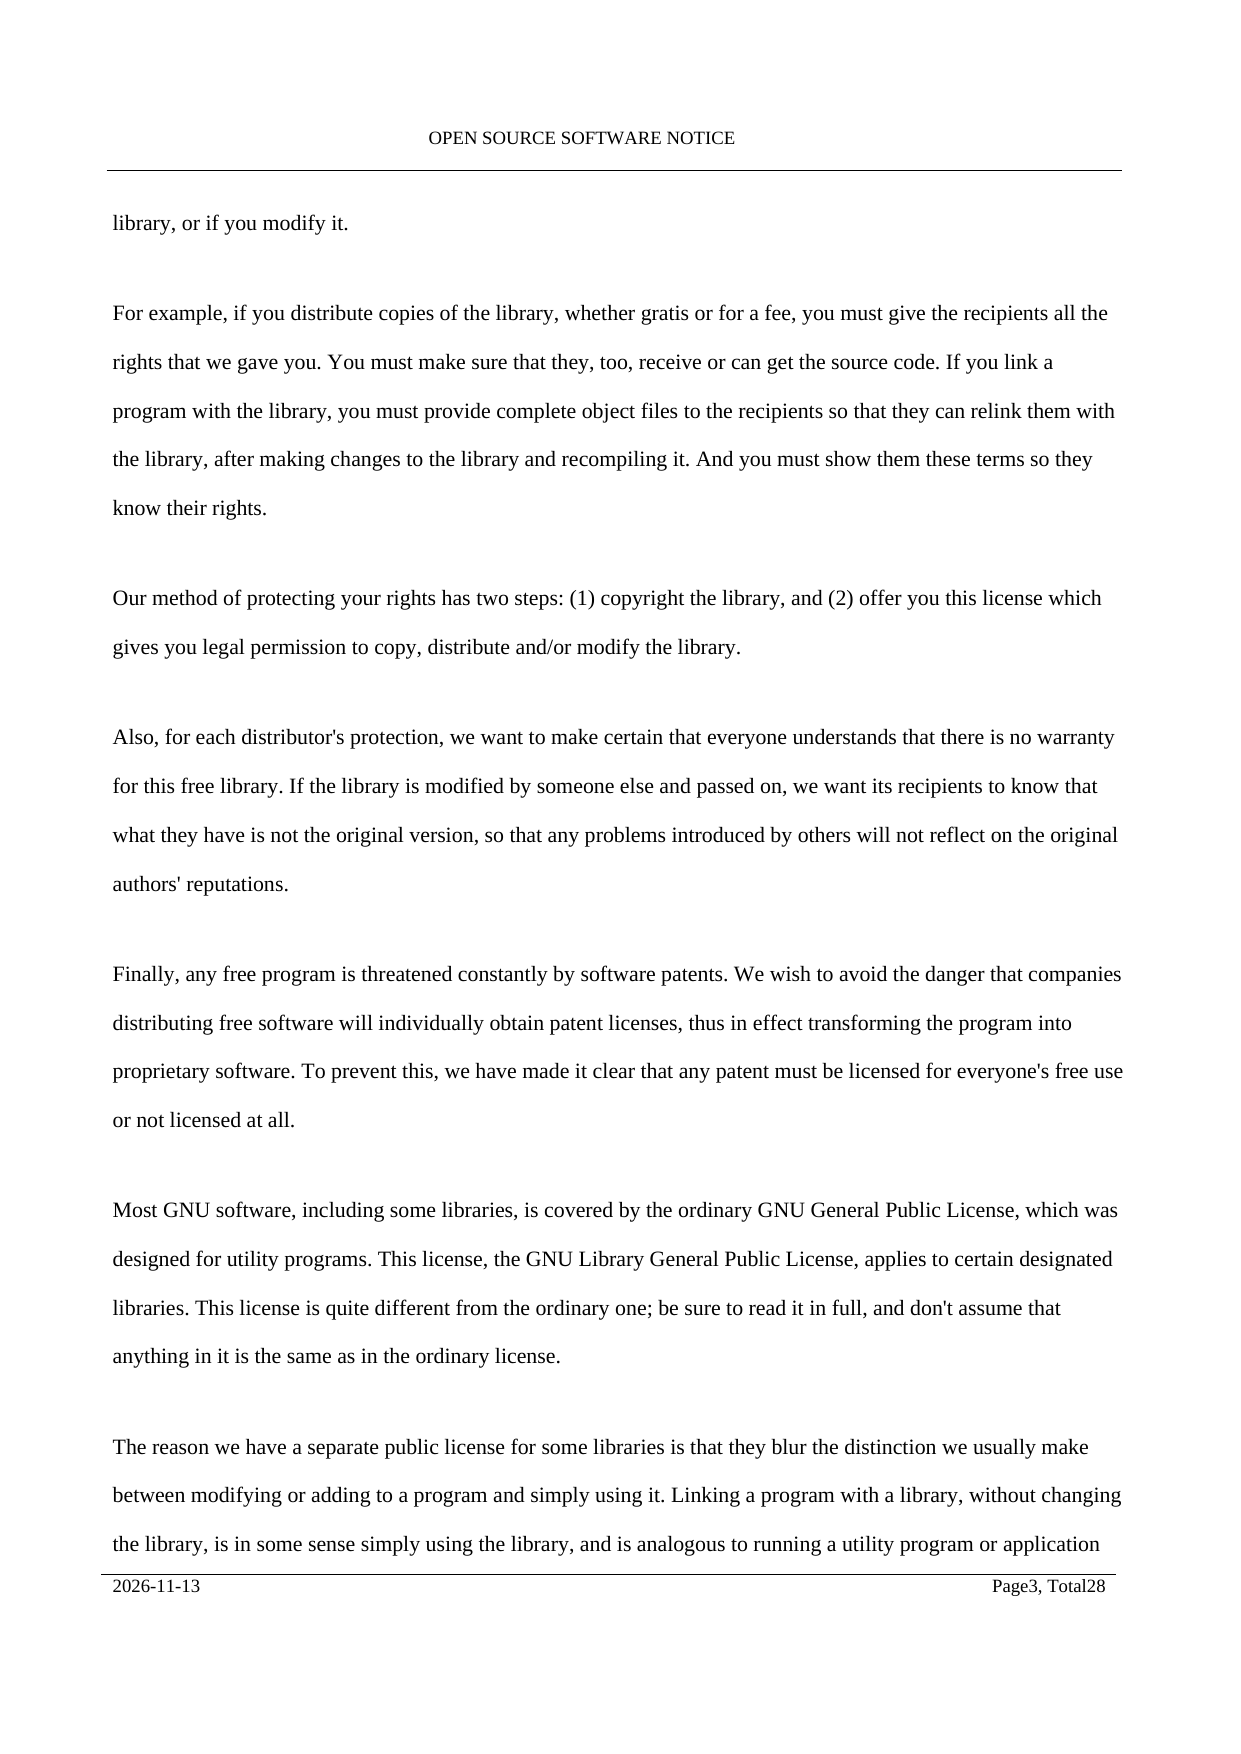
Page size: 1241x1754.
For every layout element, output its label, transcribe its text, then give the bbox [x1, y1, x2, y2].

text Finally, any free program is threatened constantly by software patents. We wish to avoid the danger that companies distributing free software will individually obtain patent licenses, thus in effect transforming the program into proprietary software. To prevent this, we have made it clear that any patent must be licensed for everyone's free use or not licensed at all. [112, 957, 1128, 1136]
text Most GNU software, including some libraries, is covered by the ordinary GNU General Public License, which was designed for utility programs. This license, the GNU Library General Public License, applies to certain designated libraries. This license is quite different from the ordinary one; be sure to read it in full, and don't assume that anything in it is the same as in the ordinary license. [112, 1194, 1128, 1372]
text Our method of protecting your rights has two steps: (1) copyright the library, and (2) offer you this license which gives you legal permission to copy, distribute and/or modify the library. [112, 582, 1128, 663]
text For example, if you distribute copies of the library, whether gratis or for a fee, you must give the recipients all the rights that we gave you. You must make sure that they, too, receive or can get the source code. If you link a program with the library, you must provide complete object files to the recipients so that they can relink them with the library, after making changes to the library and recompiling it. And you must show them these terms so they know their rights. [112, 297, 1128, 524]
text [112, 206, 1128, 239]
text Also, for each distributor's protection, we want to make certain that everyone understands that there is no warranty for this free library. If the library is modified by someone else and passed on, we want its recipients to know that what they have is not the original version, so that any problems introduced by others will not reflect on the original authors' reputations. [112, 721, 1128, 899]
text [112, 1430, 1128, 1560]
